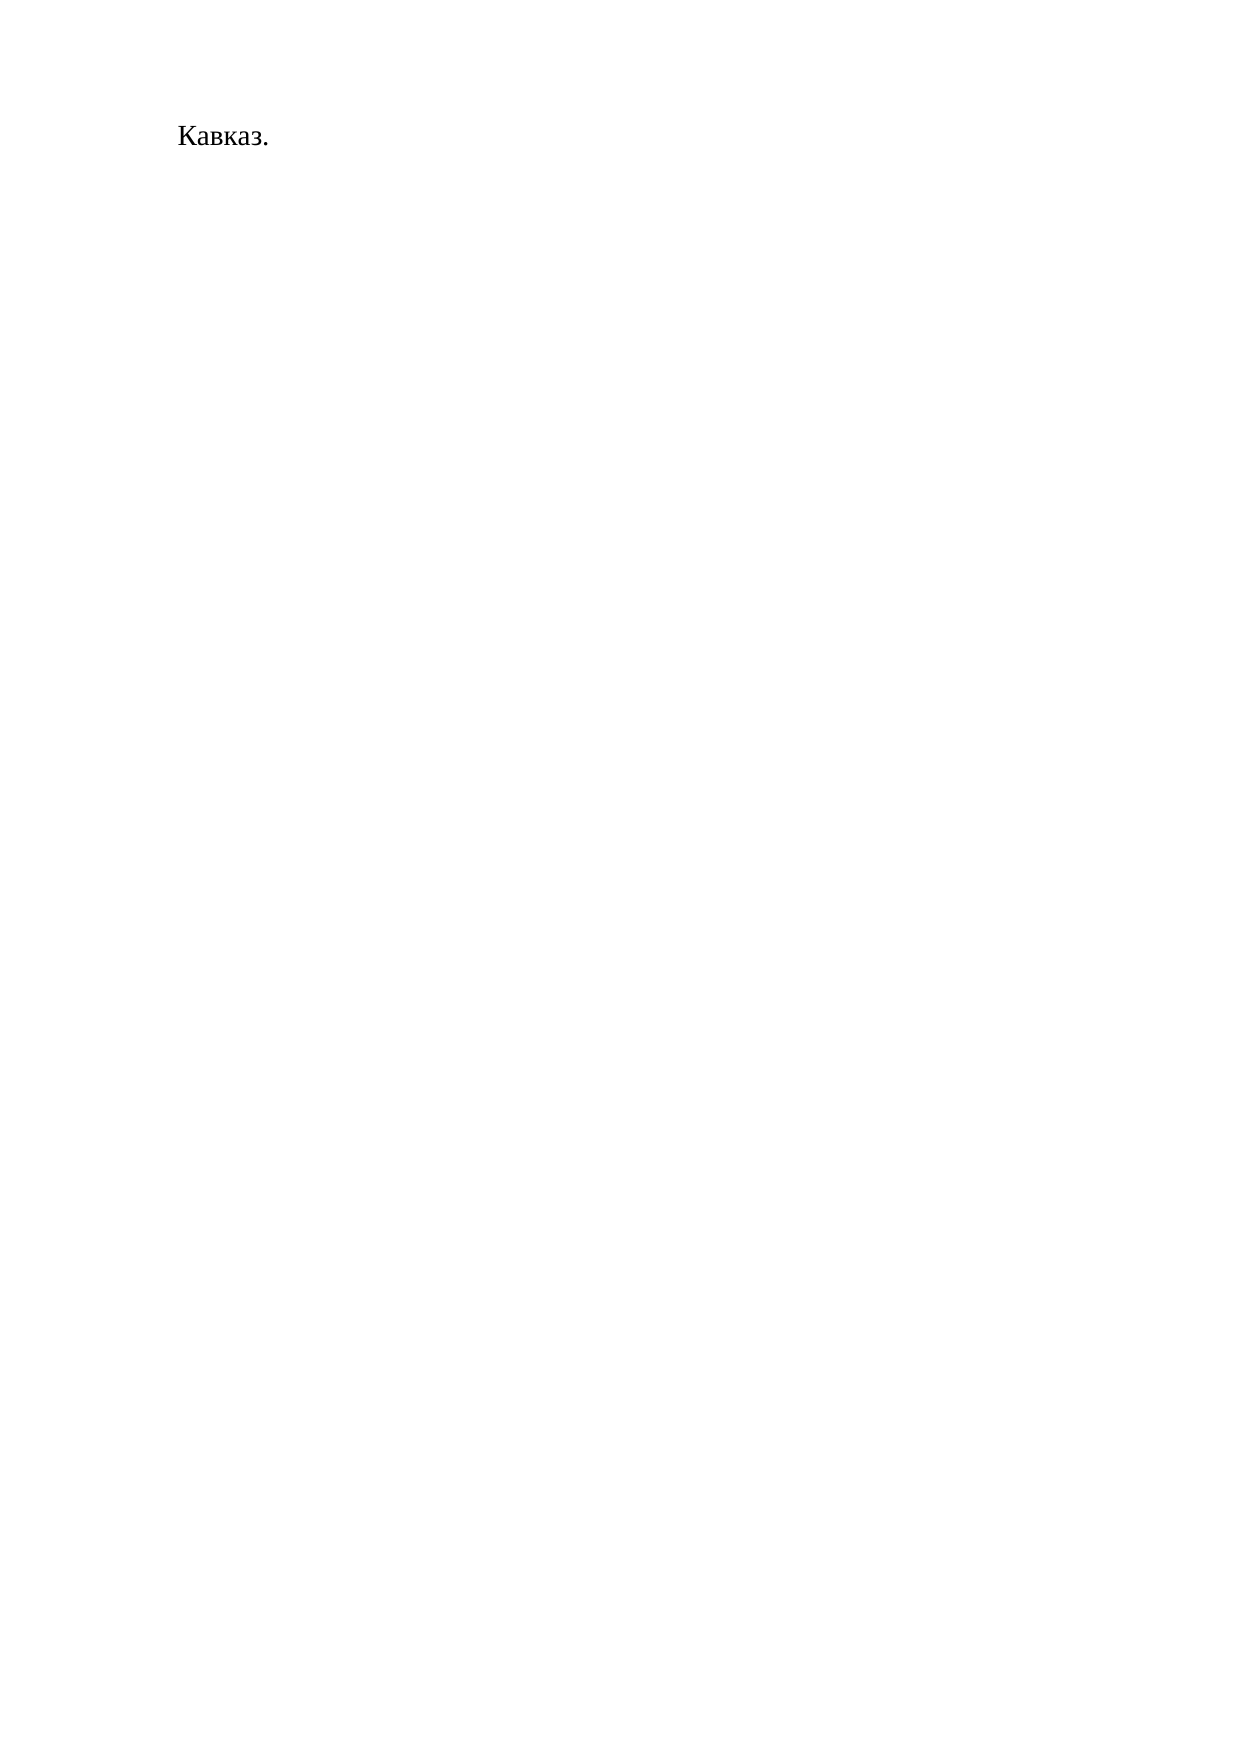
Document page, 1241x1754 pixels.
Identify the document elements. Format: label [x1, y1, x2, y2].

text [177, 118, 1152, 152]
